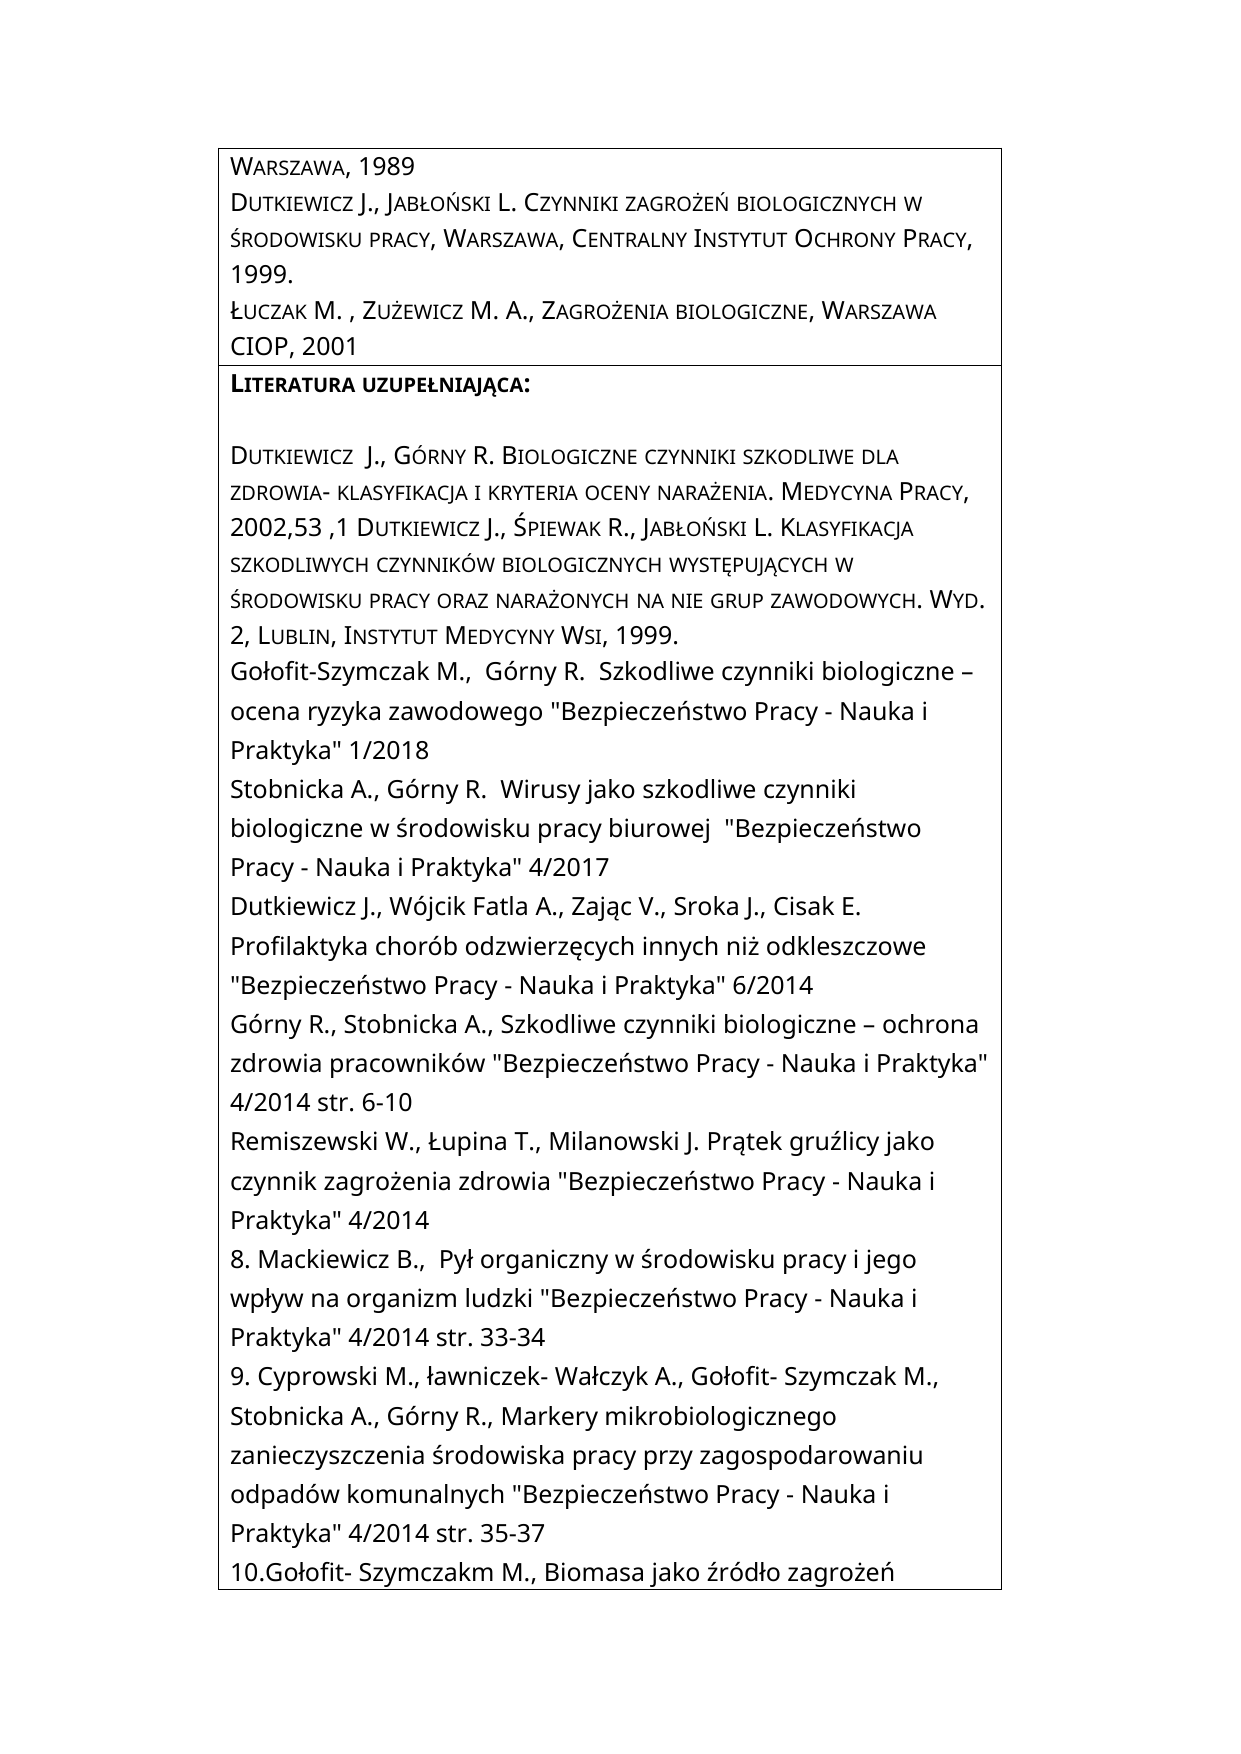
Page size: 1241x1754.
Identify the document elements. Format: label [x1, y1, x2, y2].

table_cell [219, 366, 1001, 1589]
table_header [219, 149, 1001, 364]
